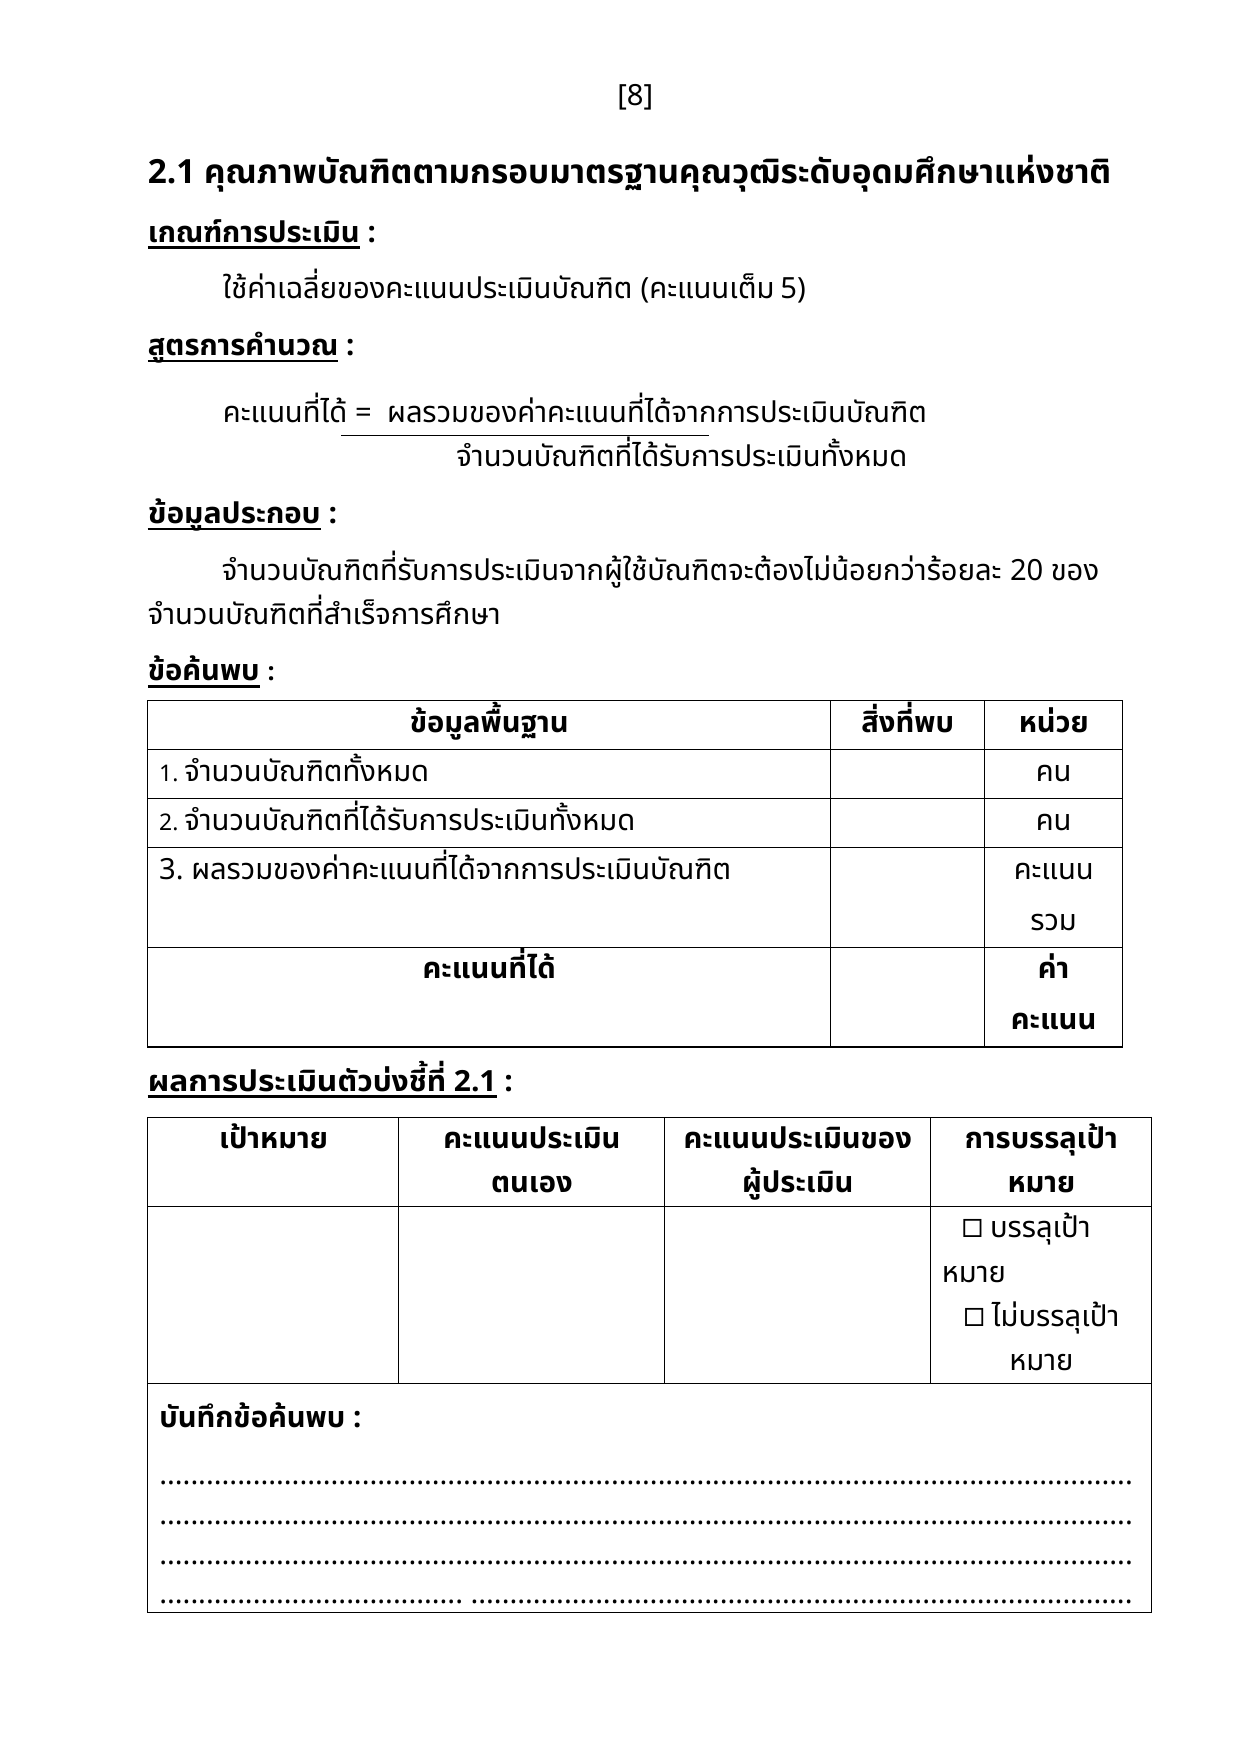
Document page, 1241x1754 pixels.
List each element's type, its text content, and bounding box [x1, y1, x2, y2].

table_cell [831, 848, 984, 947]
table_header สิ่งที่พบ [831, 701, 984, 749]
text ข้อมูลประกอบ : [148, 492, 1131, 536]
table_cell [399, 1207, 664, 1383]
table_cell [665, 1207, 930, 1383]
table_cell คน [985, 799, 1122, 847]
text ใช้ค่าเฉลี่ยของคะแนนประเมินบัณฑิต (คะแนนเต็ม5) [148, 268, 1132, 312]
table_cell 2. จำนวนบัณฑิตที่ได้รับการประเมินทั้งหมด [148, 799, 830, 847]
table_header คะแนนประเมินของผู้ประเมิน [665, 1118, 930, 1206]
table_cell บรรลุเป้าหมาย ไม่บรรลุเป้าหมาย [931, 1207, 1151, 1383]
table_cell [831, 799, 984, 847]
text เกณฑ์การประเมิน : [148, 211, 1132, 255]
table_cell 1. จำนวนบัณฑิตทั้งหมด [148, 750, 830, 798]
table_cell [831, 750, 984, 798]
table_cell ค่าคะแนน [985, 948, 1122, 1046]
text จำนวนบัณฑิตที่ได้รับการประเมินทั้งหมด [160, 436, 1131, 480]
text ผลการประเมินตัวบ่งชี้ที่ 2.1 : [148, 1060, 1132, 1104]
table_header คะแนนประเมินตนเอง [399, 1118, 664, 1206]
table_header ข้อมูลพื้นฐาน [148, 701, 830, 749]
text คะแนนที่ได้ = ผลรวมของค่าคะแนนที่ได้จากการประเมินบัณฑิต [148, 391, 1131, 436]
text ข้อค้นพบ : [148, 650, 1122, 694]
table_cell 3. ผลรวมของค่าคะแนนที่ได้จากการประเมินบัณฑิต [148, 848, 830, 947]
table_header หน่วย [985, 701, 1122, 749]
table_header การบรรลุเป้าหมาย [931, 1118, 1151, 1206]
table_cell คน [985, 750, 1122, 798]
table_cell คะแนนที่ได้ [148, 948, 830, 1046]
table_cell คะแนนรวม [985, 848, 1122, 947]
text สูตรการคำนวณ : [148, 324, 1132, 369]
table_cell [831, 948, 984, 1046]
table_cell [148, 1207, 398, 1383]
text จำนวนบัณฑิตที่รับการประเมินจากผู้ใช้บัณฑิตจะต้องไม่น้อยกว่าร้อยละ 20 ของจำนวนบัณฑิตที่สำเร็จการศึกษา [148, 549, 1122, 637]
text 2.1 คุณภาพบัณฑิตตามกรอบมาตรฐานคุณวุฒิระดับอุดมศึกษาแห่งชาติ [148, 148, 1133, 198]
table_header เป้าหมาย [148, 1118, 398, 1206]
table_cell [148, 1384, 1151, 1612]
